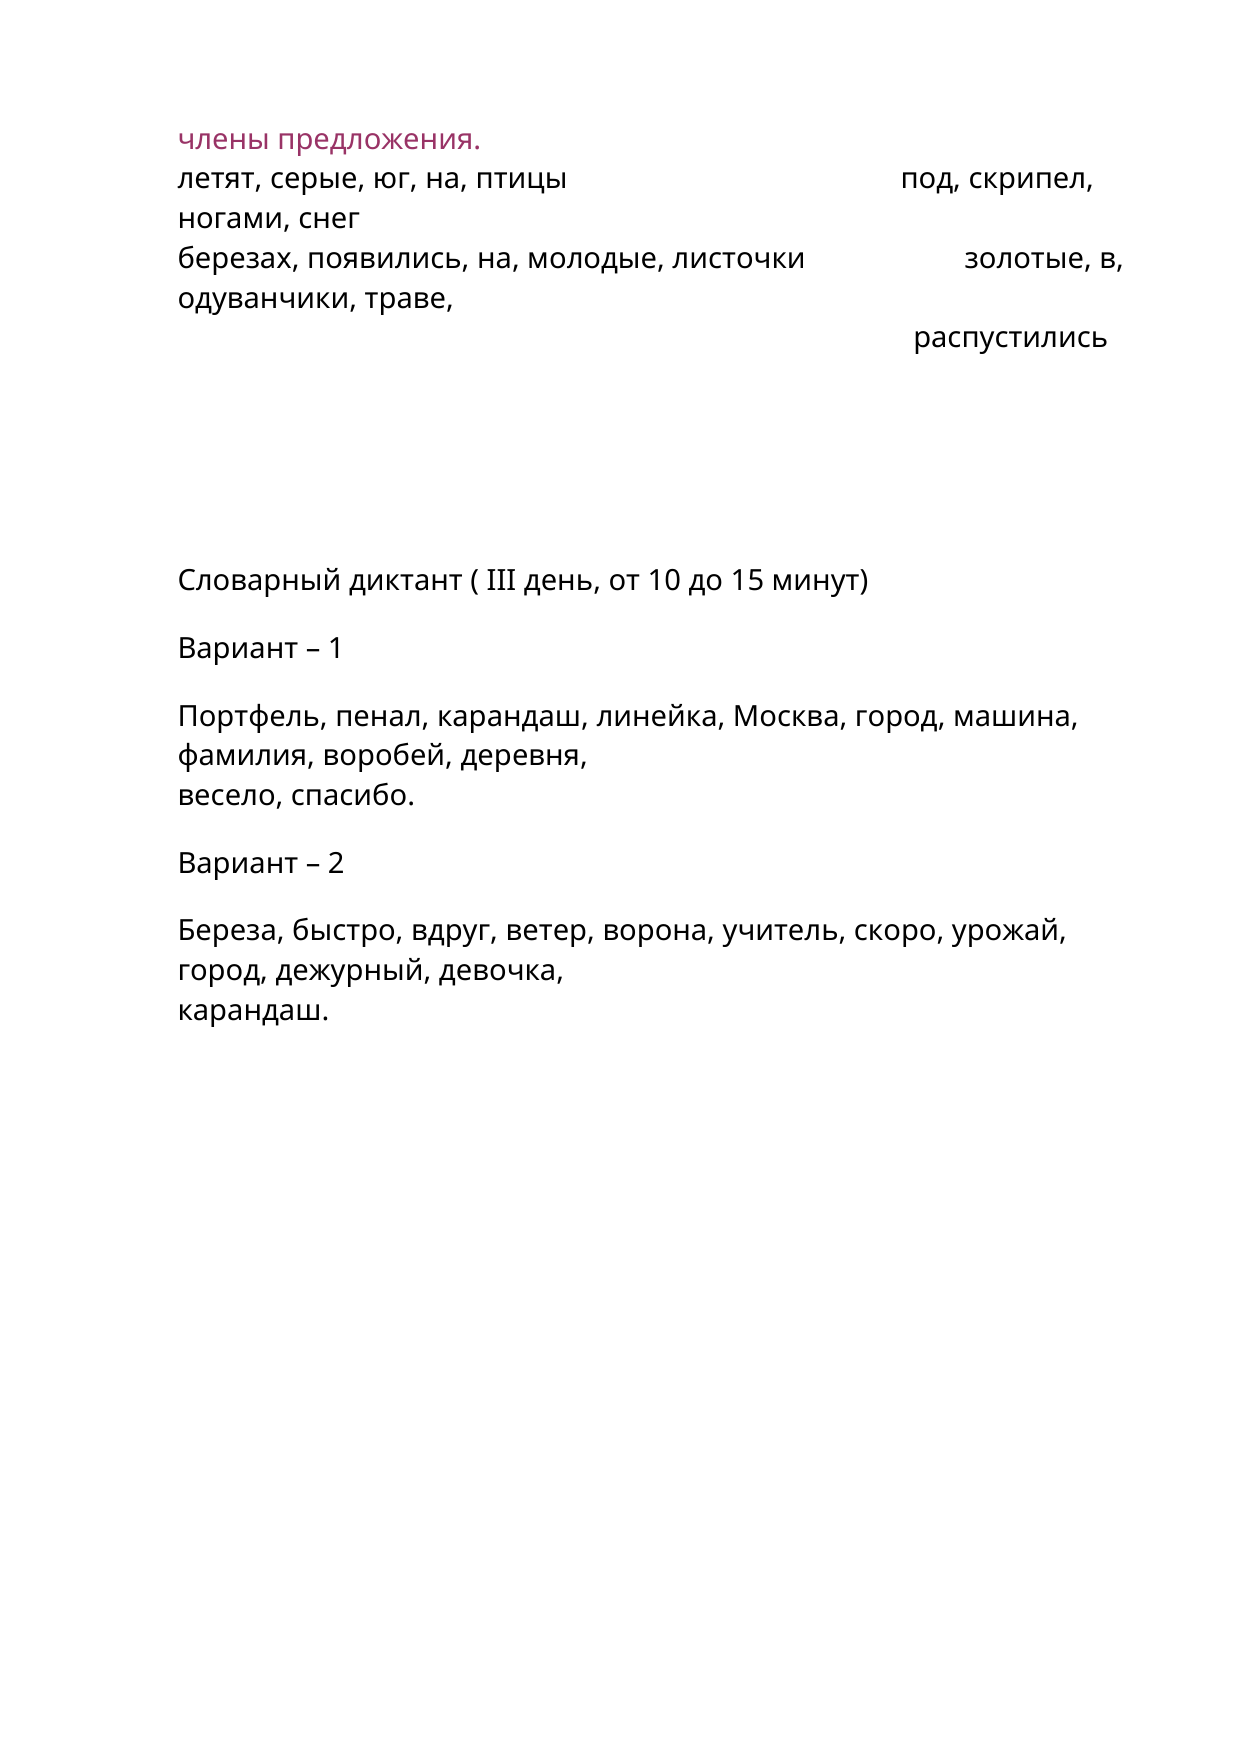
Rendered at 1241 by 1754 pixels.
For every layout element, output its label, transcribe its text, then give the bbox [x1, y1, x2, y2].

text летят, серые, юг, на, птицы под, скрипел, ногами, снег [177, 158, 1152, 237]
text распустились [177, 317, 1152, 356]
text карандаш. [177, 989, 1152, 1029]
text члены предложения. [177, 118, 1152, 158]
text весело, спасибо. [177, 774, 1152, 814]
text Вариант – 2 [177, 842, 1152, 882]
text Береза, быстро, вдруг, ветер, ворона, учитель, скоро, урожай, город, дежурный, девочка, [177, 909, 1152, 989]
text Вариант – 1 [177, 627, 1152, 667]
text березах, появились, на, молодые, листочки золотые, в, одуванчики, траве, [177, 237, 1152, 317]
text Портфель, пенал, карандаш, линейка, Москва, город, машина, фамилия, воробей, деревня, [177, 695, 1152, 774]
text Словарный диктант ( III день, от 10 до 15 минут) [177, 559, 1152, 599]
